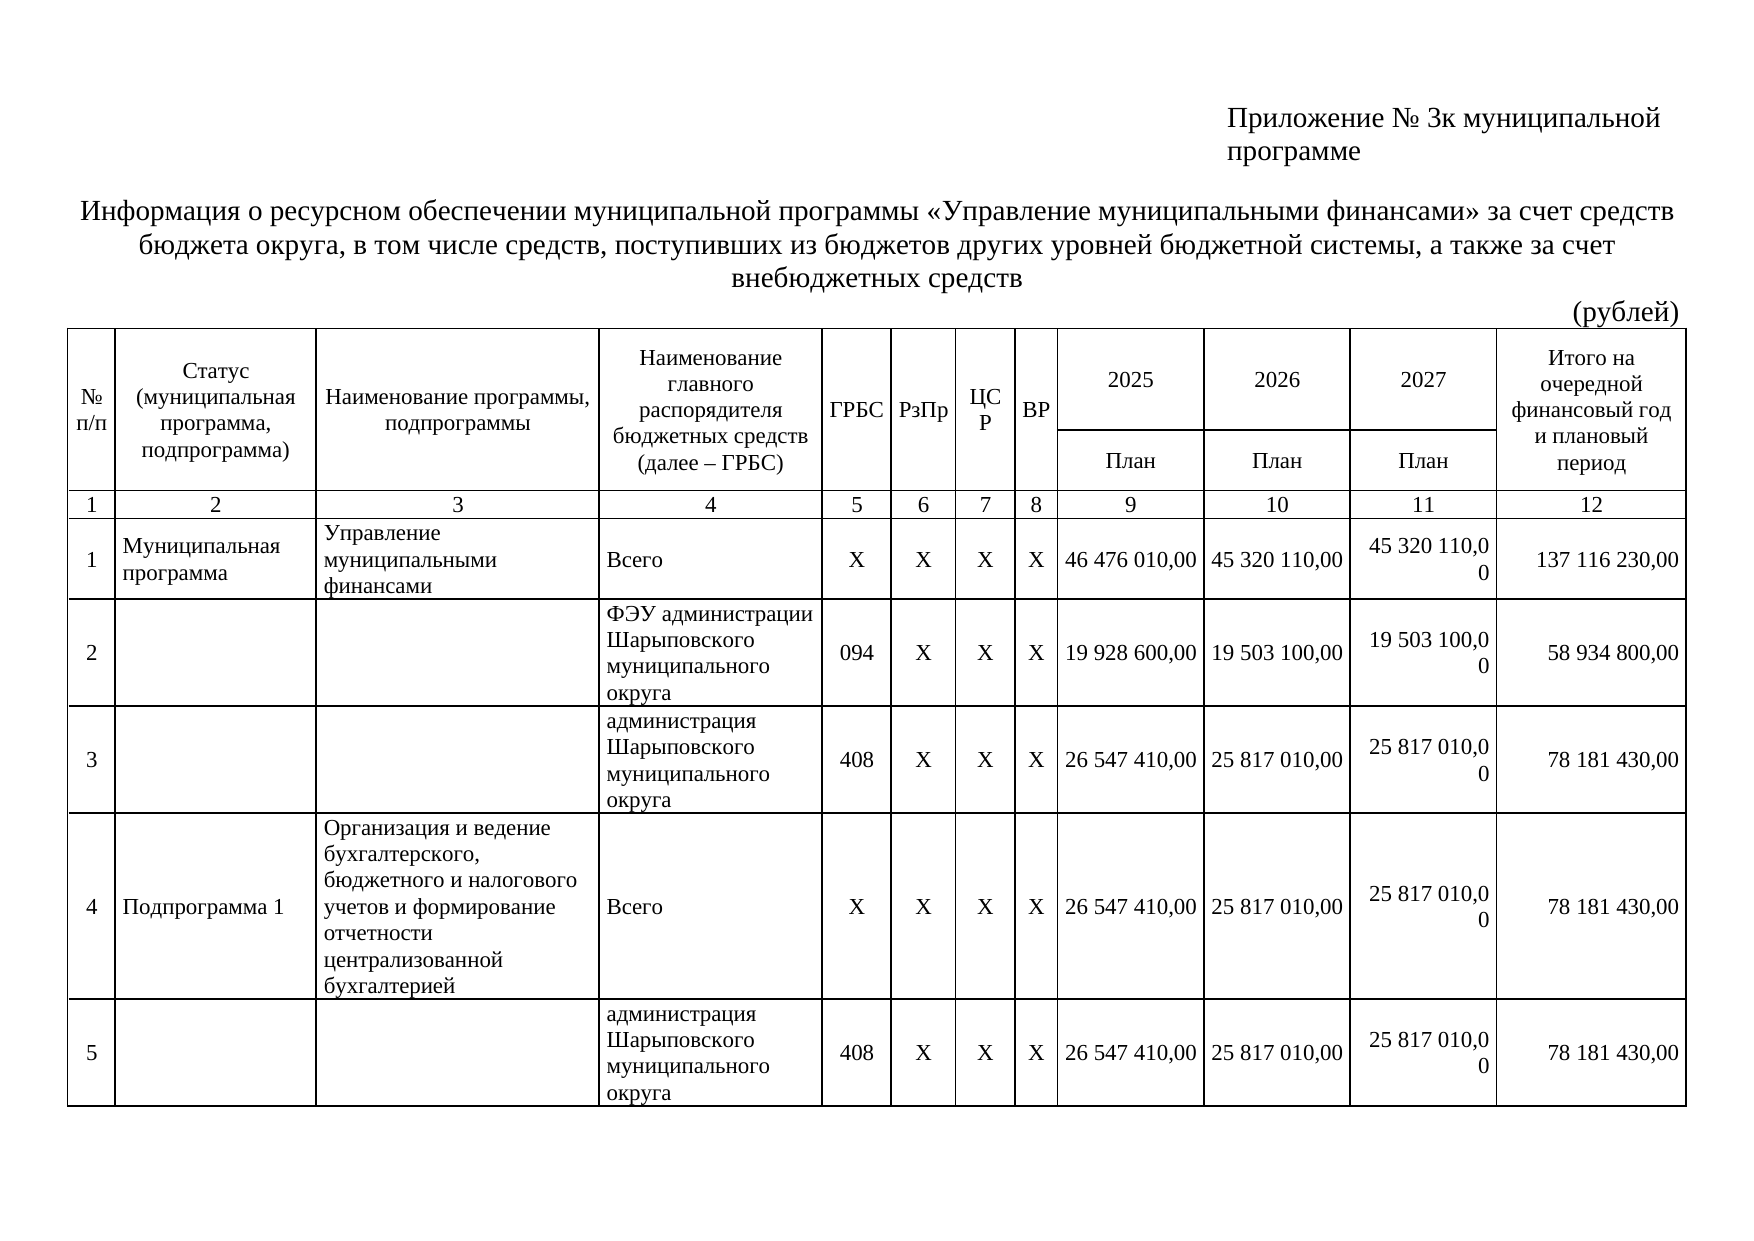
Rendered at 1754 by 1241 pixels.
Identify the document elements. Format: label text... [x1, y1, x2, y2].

table_cell 2 [116, 491, 315, 518]
table_cell X [956, 519, 1014, 598]
table_header ЦСР [956, 329, 1014, 490]
table_cell [116, 707, 315, 812]
table_cell администрация Шарыповского муниципального округа [600, 1000, 821, 1105]
table_cell 9 [1058, 491, 1203, 518]
table_header РзПр [892, 329, 955, 490]
table_cell Управление муниципальными финансами [317, 519, 598, 598]
table_cell X [956, 814, 1014, 998]
table_cell План [1205, 431, 1349, 490]
table_cell 8 [1016, 491, 1057, 518]
table_cell 78 181 430,00 [1497, 814, 1685, 998]
table_cell X [892, 707, 955, 812]
table_cell 12 [1497, 491, 1685, 518]
table_cell X [1016, 519, 1057, 598]
table_cell 408 [823, 1000, 890, 1105]
table_cell [317, 707, 598, 812]
table_cell X [1016, 814, 1057, 998]
table_header 2026 [1205, 329, 1349, 429]
table_cell 19 928 600,00 [1058, 600, 1203, 705]
table_cell администрация Шарыповского муниципального округа [600, 707, 821, 812]
table_cell 45 320 110,00 [1205, 519, 1349, 598]
table_header № п/п [68, 329, 114, 490]
table_cell X [956, 707, 1014, 812]
table_cell 58 934 800,00 [1497, 600, 1685, 705]
table_cell План [1351, 431, 1496, 490]
table_cell 5 [823, 491, 890, 518]
text (рублей) [75, 294, 1679, 328]
table_header Наименование программы, подпрограммы [317, 329, 598, 490]
table_cell X [1016, 1000, 1057, 1105]
table_cell 137 116 230,00 [1497, 519, 1685, 598]
table_cell Всего [600, 519, 821, 598]
table_cell X [892, 600, 955, 705]
table_cell 3 [317, 491, 598, 518]
table_cell [317, 600, 598, 705]
table_cell X [892, 519, 955, 598]
table_cell 1 [68, 519, 114, 598]
table_cell 78 181 430,00 [1497, 1000, 1685, 1105]
table_header 2025 [1058, 329, 1203, 429]
table_cell 25 817 010,00 [1205, 814, 1349, 998]
table_cell 26 547 410,00 [1058, 707, 1203, 812]
table_cell 78 181 430,00 [1497, 707, 1685, 812]
table_cell 1 [68, 491, 114, 518]
table_cell Подпрограмма 1 [116, 814, 315, 998]
table_header 2027 [1351, 329, 1496, 429]
table_cell 2 [68, 599, 114, 705]
table_cell X [892, 814, 955, 998]
table_cell X [892, 1000, 955, 1105]
table_cell ФЭУ администрации Шарыповского муниципального округа [600, 600, 821, 705]
table_cell 25 817 010,00 [1205, 1000, 1349, 1105]
table_cell X [956, 600, 1014, 705]
text Информация о ресурсном обеспечении муниципальной программы «Управление муниципальными финансами» за счет средств бюджета округа, в том числе средств, поступивших из бюджетов других уровней бюджетной системы, а также за счет внебюджетных средств [75, 193, 1679, 294]
table_cell Муниципальная программа [116, 519, 315, 598]
table_cell 25 817 010,00 [1351, 707, 1496, 812]
table_header ВР [1016, 329, 1057, 490]
table_cell [116, 600, 315, 705]
table_cell 26 547 410,00 [1058, 814, 1203, 998]
table_cell 7 [956, 491, 1014, 518]
table_cell 46 476 010,00 [1058, 519, 1203, 598]
table_cell 11 [1351, 491, 1496, 518]
table_cell X [1016, 600, 1057, 705]
table_cell 25 817 010,00 [1351, 814, 1496, 998]
table_cell 4 [600, 491, 821, 518]
table_cell X [823, 814, 890, 998]
table_cell X [823, 519, 890, 598]
table_cell 4 [68, 813, 114, 998]
table_cell 19 503 100,00 [1205, 600, 1349, 705]
table_cell X [956, 1000, 1014, 1105]
table_cell 26 547 410,00 [1058, 1000, 1203, 1105]
table_header Наименование главного распорядителя бюджетных средств (далее – ГРБС) [600, 329, 821, 490]
table_cell [317, 1000, 598, 1105]
table_cell [116, 1000, 315, 1105]
table_cell 10 [1205, 491, 1349, 518]
table_cell План [1058, 431, 1203, 490]
table_cell 6 [892, 491, 955, 518]
table_header ГРБС [823, 329, 890, 490]
table_cell 45 320 110,00 [1351, 519, 1496, 598]
table_header Статус (муниципальная программа, подпрограмма) [116, 329, 315, 490]
table_cell 5 [68, 999, 114, 1105]
table_cell X [1016, 707, 1057, 812]
table_cell 19 503 100,00 [1351, 600, 1496, 705]
table_cell Организация и ведение бухгалтерского, бюджетного и налогового учетов и формирование отчетности централизованной бухгалтерией [317, 814, 598, 998]
table_cell 408 [823, 707, 890, 812]
table_header Итого на очередной финансовый год и плановый период [1497, 329, 1685, 490]
table_cell 094 [823, 600, 890, 705]
table_cell 25 817 010,00 [1205, 707, 1349, 812]
table_cell Всего [600, 814, 821, 998]
table_cell 3 [68, 706, 114, 812]
table_cell 25 817 010,00 [1351, 1000, 1496, 1105]
